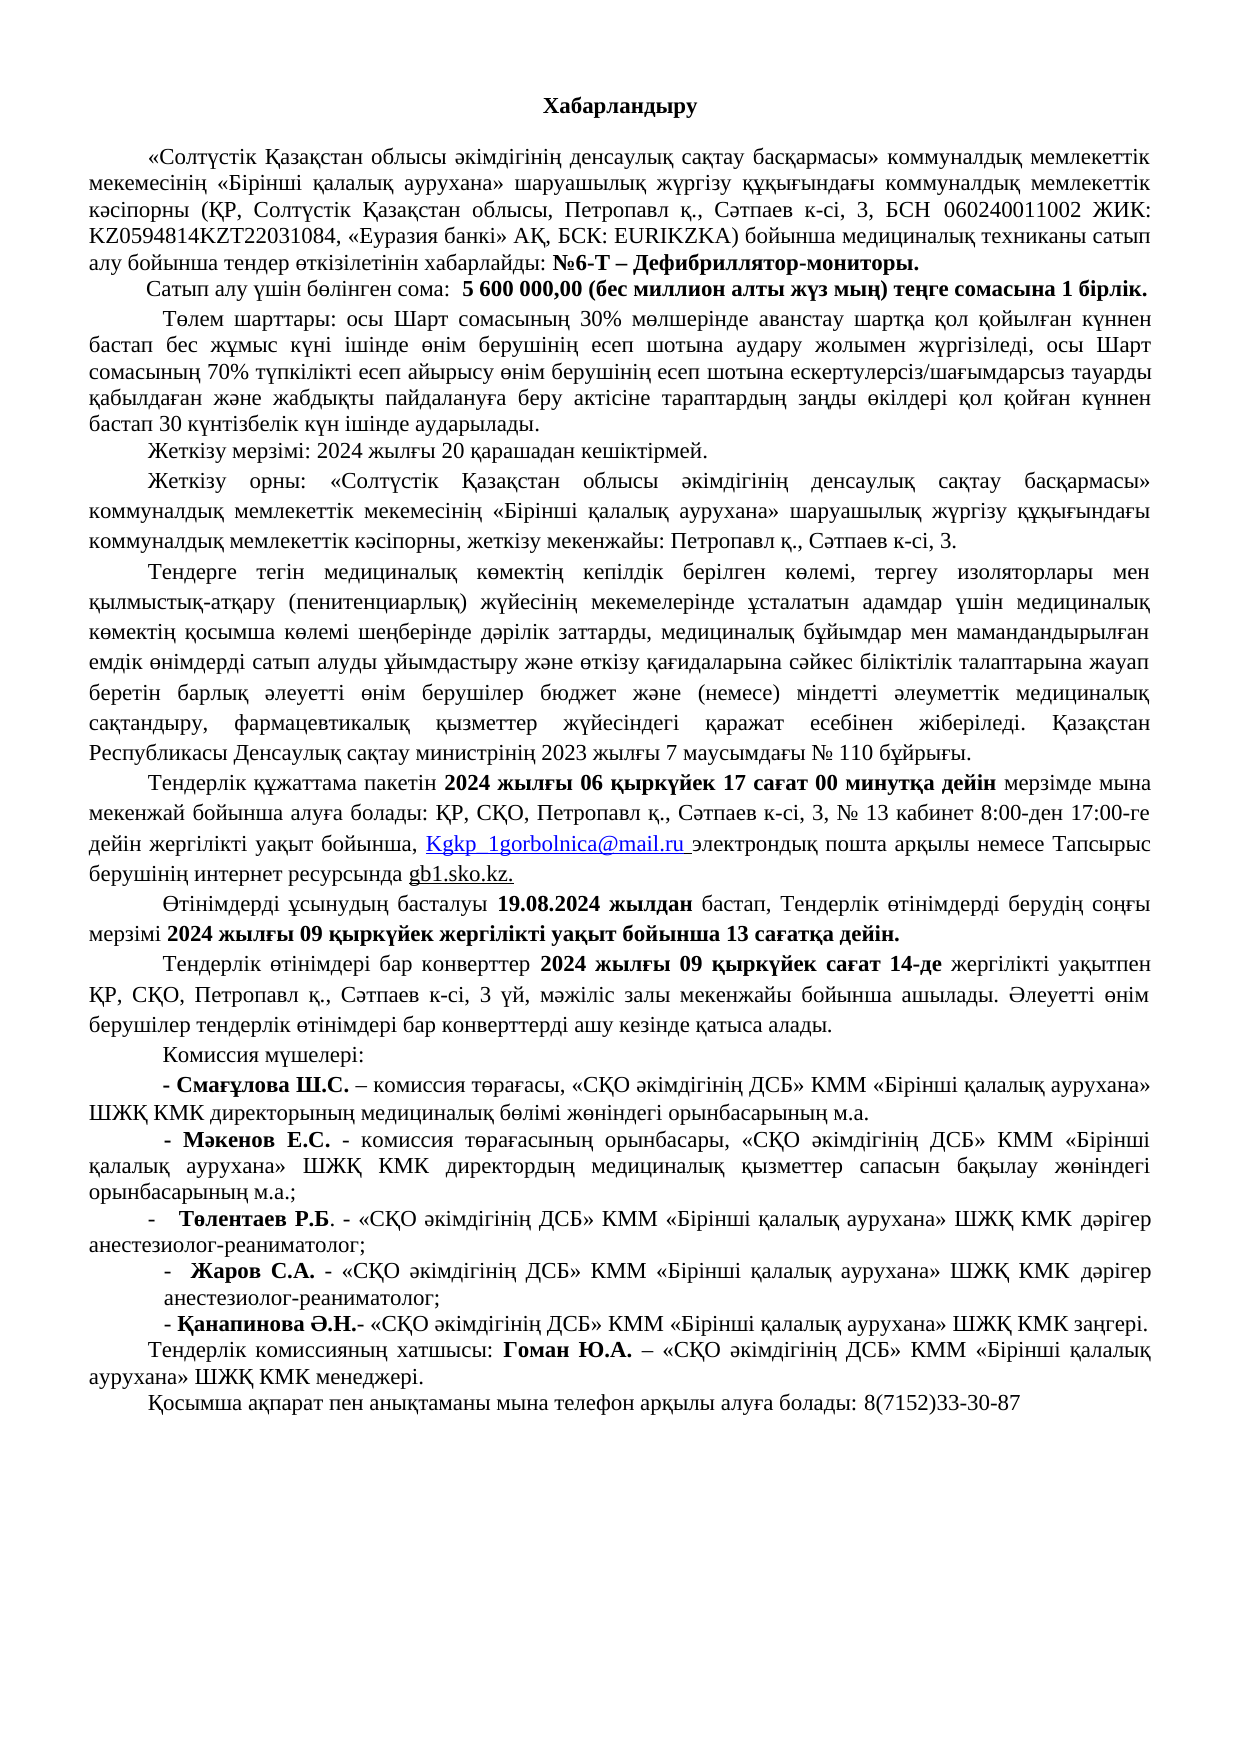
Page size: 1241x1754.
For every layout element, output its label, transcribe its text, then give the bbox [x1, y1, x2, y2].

text Тендерлік құжаттама пакетін 2024 жылғы 06 қыркүйек 17 сағат 00 минутқа дейін мерзімде мына мекенжай бойынша алуға болады: ҚР, СҚО, Петропавл қ., Сәтпаев к-сі, 3, № 13 кабинет 8:00-ден 17:00-ге дейін жергілікті уақыт бойынша, Kgkp_1gorbolnica@mail.ru электрондық пошта арқылы немесе Тапсырыс берушінің интернет ресурсында gb1.sko.kz. [89, 769, 1152, 886]
text Қосымша ақпарат пен анықтаманы мына телефон арқылы алуға болады: 8(7152)33-30-87 [89, 1389, 1152, 1416]
text Төлем шарттары: осы Шарт сомасының 30% мөлшерінде аванстау шартқа қол қойылған күннен бастап бес жұмыс күні ішінде өнім берушінің есеп шотына аудару жолымен жүргізіледі, осы Шарт сомасының 70% түпкілікті есеп айырысу өнім берушінің есеп шотына ескертулерсіз/шағымдарсыз тауарды қабылдаған және жабдықты пайдалануға беру актісіне тараптардың заңды өкілдері қол қойған күннен бастап 30 күнтізбелік күн ішінде аударылады. [89, 305, 1152, 437]
list - Мәкенов Е.С. - комиссия төрағасының орынбасары, «СҚО әкімдігінің ДСБ» КММ «Бірінші қалалық аурухана» ШЖҚ КМК директордың медициналық қызметтер сапасын бақылау жөніндегі орынбасарының м.а.; [89, 1126, 1152, 1205]
list - Жаров С.А. - «СҚО әкімдігінің ДСБ» КММ «Бірінші қалалық аурухана» ШЖҚ КМК дәрігер анестезиолог-реаниматолог; [164, 1257, 1152, 1310]
text - Төлентаев Р.Б. - «СҚО әкімдігінің ДСБ» КММ «Бірінші қалалық аурухана» ШЖҚ КМК дәрігер анестезиолог-реаниматолог; [89, 1205, 1152, 1257]
text Тендерге тегін медициналық көмектің кепілдік берілген көлемі, тергеу изоляторлары мен қылмыстық-атқару (пенитенциарлық) жүйесінің мекемелерінде ұсталатын адамдар үшін медициналық көмектің қосымша көлемі шеңберінде дәрілік заттарды, медициналық бұйымдар мен мамандандырылған емдік өнімдерді сатып алуды ұйымдастыру және өткізу қағидаларына сәйкес біліктілік талаптарына жауап беретін барлық әлеуетті өнім берушілер бюджет және (немесе) міндетті әлеуметтік медициналық сақтандыру, фармацевтикалық қызметтер жүйесіндегі қаражат есебінен жіберіледі. Қазақстан Республикасы Денсаулық сақтау министрінің 2023 жылғы 7 маусымдағы № 110 бұйрығы. [89, 558, 1152, 765]
text «Солтүстік Қазақстан облысы әкімдігінің денсаулық сақтау басқармасы» коммуналдық мемлекеттік мекемесінің «Бірінші қалалық аурухана» шаруашылық жүргізу құқығындағы коммуналдық мемлекеттік кәсіпорны (ҚР, Солтүстік Қазақстан облысы, Петропавл қ., Сәтпаев к-сі, 3, БСН 060240011002 ЖИК: KZ0594814KZT22031084, «Еуразия банкі» АҚ, БСК: EURIKZKA) бойынша медициналық техниканы сатып алу бойынша тендер өткізілетінін хабарлайды: №6-Т – Дефибриллятор-мониторы. [89, 143, 1152, 275]
list - Қанапинова Ә.Н.- «СҚО әкімдігінің ДСБ» КММ «Бірінші қалалық аурухана» ШЖҚ КМК заңгері. [164, 1310, 1152, 1336]
text Өтінімдерді ұсынудың басталуы 19.08.2024 жылдан бастап, Тендерлік өтінімдерді берудің соңғы мерзімі 2024 жылғы 09 қыркүйек жергілікті уақыт бойынша 13 сағатқа дейін. [89, 890, 1152, 947]
text Тендерлік өтінімдері бар конверттер 2024 жылғы 09 қыркүйек сағат 14-де жергілікті уақытпен ҚР, СҚО, Петропавл қ., Сәтпаев к-сі, 3 үй, мәжіліс залы мекенжайы бойынша ашылады. Әлеуетті өнім берушілер тендерлік өтінімдері бар конверттерді ашу кезінде қатыса алады. [89, 950, 1152, 1037]
text Жеткізу орны: «Солтүстік Қазақстан облысы әкімдігінің денсаулық сақтау басқармасы» коммуналдық мемлекеттік мекемесінің «Бірінші қалалық аурухана» шаруашылық жүргізу құқығындағы коммуналдық мемлекеттік кәсіпорны, жеткізу мекенжайы: Петропавл қ., Сәтпаев к-сі, 3. [89, 467, 1152, 554]
text Хабарландыру [89, 92, 1152, 118]
text Сатып алу үшін бөлінген сома: 5 600 000,00 (бес миллион алты жүз мың) теңге сомасына 1 бірлік. [89, 275, 1152, 301]
text Тендерлік комиссияның хатшысы: Гоман Ю.А. – «СҚО әкімдігінің ДСБ» КММ «Бірінші қалалық аурухана» ШЖҚ КМК менеджері. [89, 1336, 1152, 1389]
text Жеткізу мерзімі: 2024 жылғы 20 қарашадан кешіктірмей. [89, 437, 1152, 463]
list - Смағұлова Ш.С. – комиссия төрағасы, «СҚО әкімдігінің ДСБ» КММ «Бірінші қалалық аурухана» ШЖҚ КМК директорының медициналық бөлімі жөніндегі орынбасарының м.а. [89, 1071, 1152, 1126]
text Комиссия мүшелері: [89, 1041, 1152, 1067]
